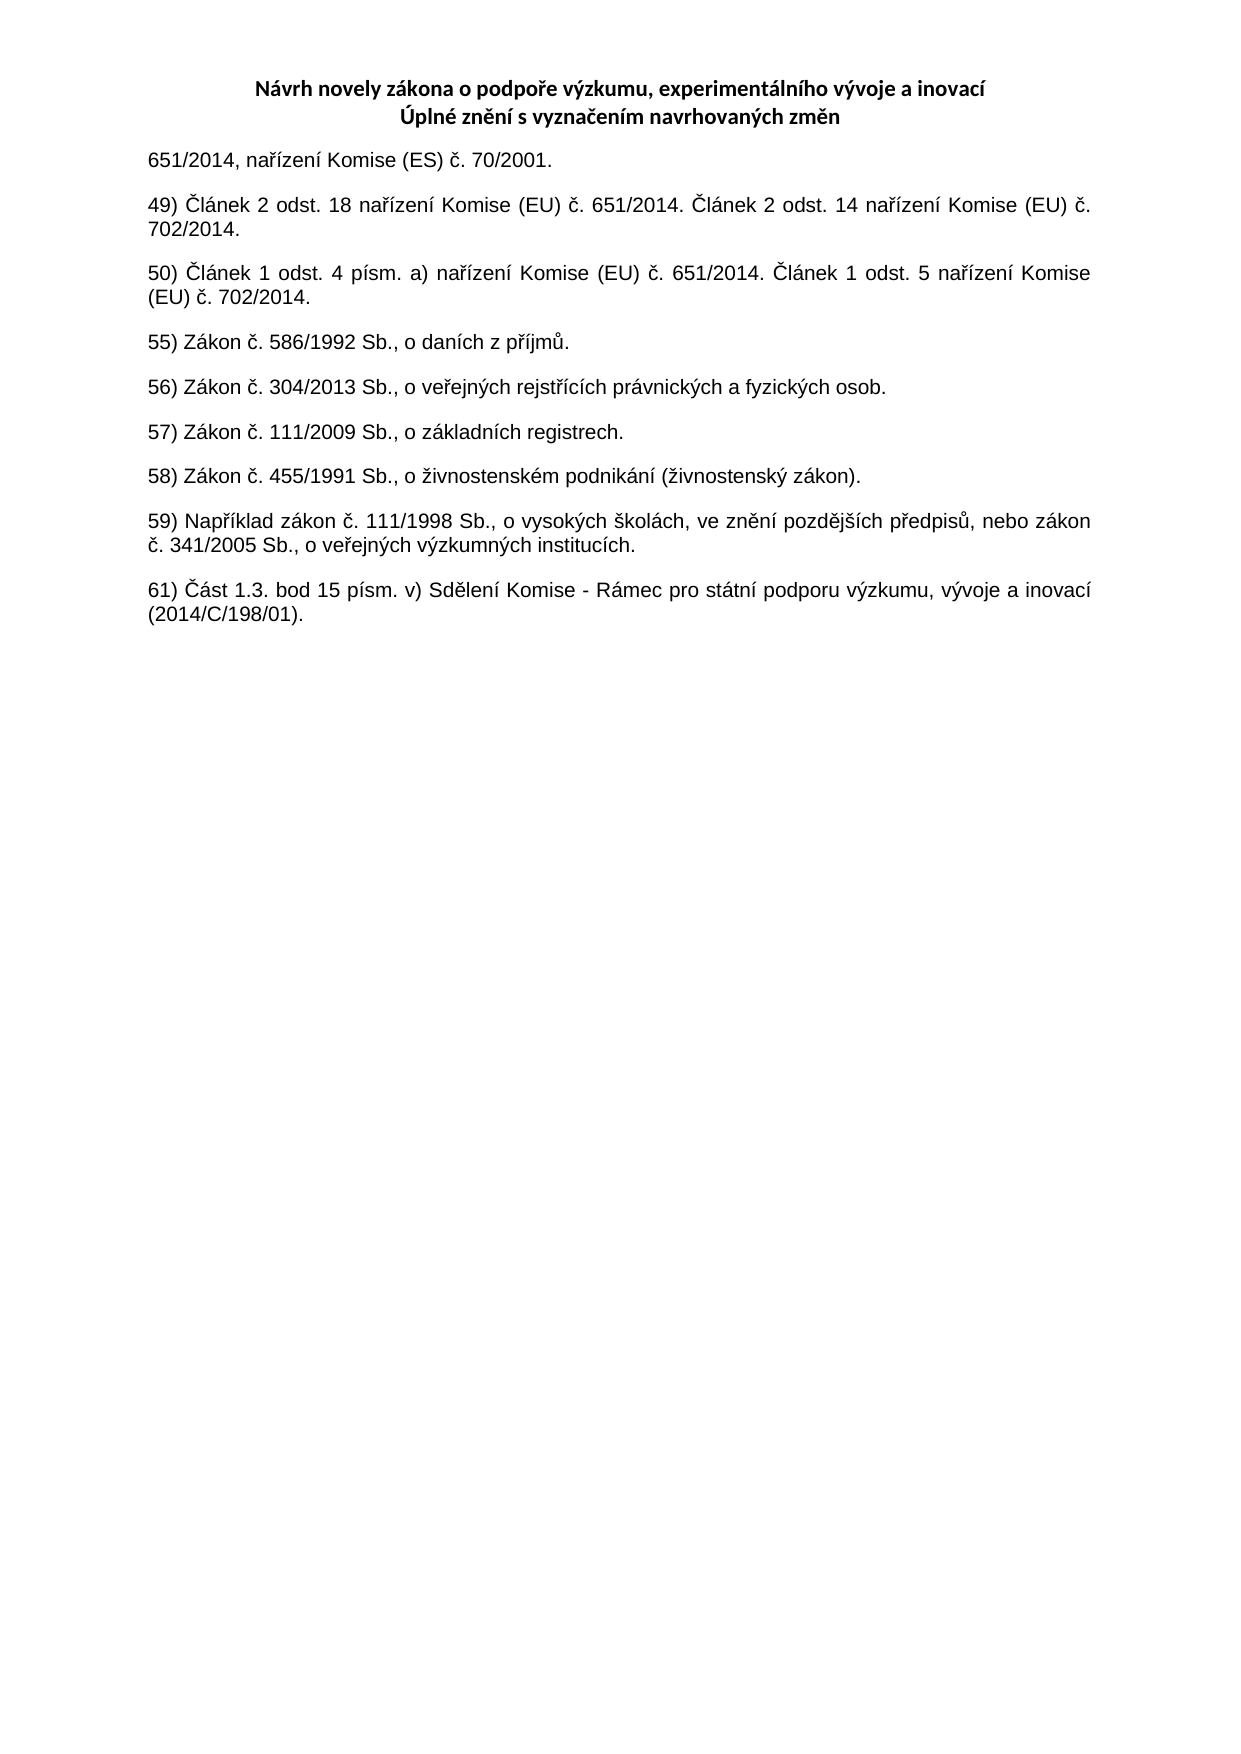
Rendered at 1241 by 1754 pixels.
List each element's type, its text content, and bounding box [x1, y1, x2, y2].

text 61) Část 1.3. bod 15 písm. v) Sdělení Komise - Rámec pro státní podporu výzkumu, vývoje a inovací (2014/C/198/01). [148, 578, 1092, 626]
text 58) Zákon č. 455/1991 Sb., o živnostenském podnikání (živnostenský zákon). [148, 464, 1092, 488]
text 59) Například zákon č. 111/1998 Sb., o vysokých školách, ve znění pozdějších předpisů, nebo zákon č. 341/2005 Sb., o veřejných výzkumných institucích. [148, 509, 1092, 557]
text 55) Zákon č. 586/1992 Sb., o daních z příjmů. [148, 330, 1092, 354]
text 50) Článek 1 odst. 4 písm. a) nařízení Komise (EU) č. 651/2014. Článek 1 odst. 5 nařízení Komise (EU) č. 702/2014. [148, 261, 1092, 309]
text 49) Článek 2 odst. 18 nařízení Komise (EU) č. 651/2014. Článek 2 odst. 14 nařízení Komise (EU) č. 702/2014. [148, 192, 1092, 240]
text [148, 148, 1092, 172]
text 56) Zákon č. 304/2013 Sb., o veřejných rejstřících právnických a fyzických osob. [148, 375, 1092, 399]
text 57) Zákon č. 111/2009 Sb., o základních registrech. [148, 419, 1092, 443]
